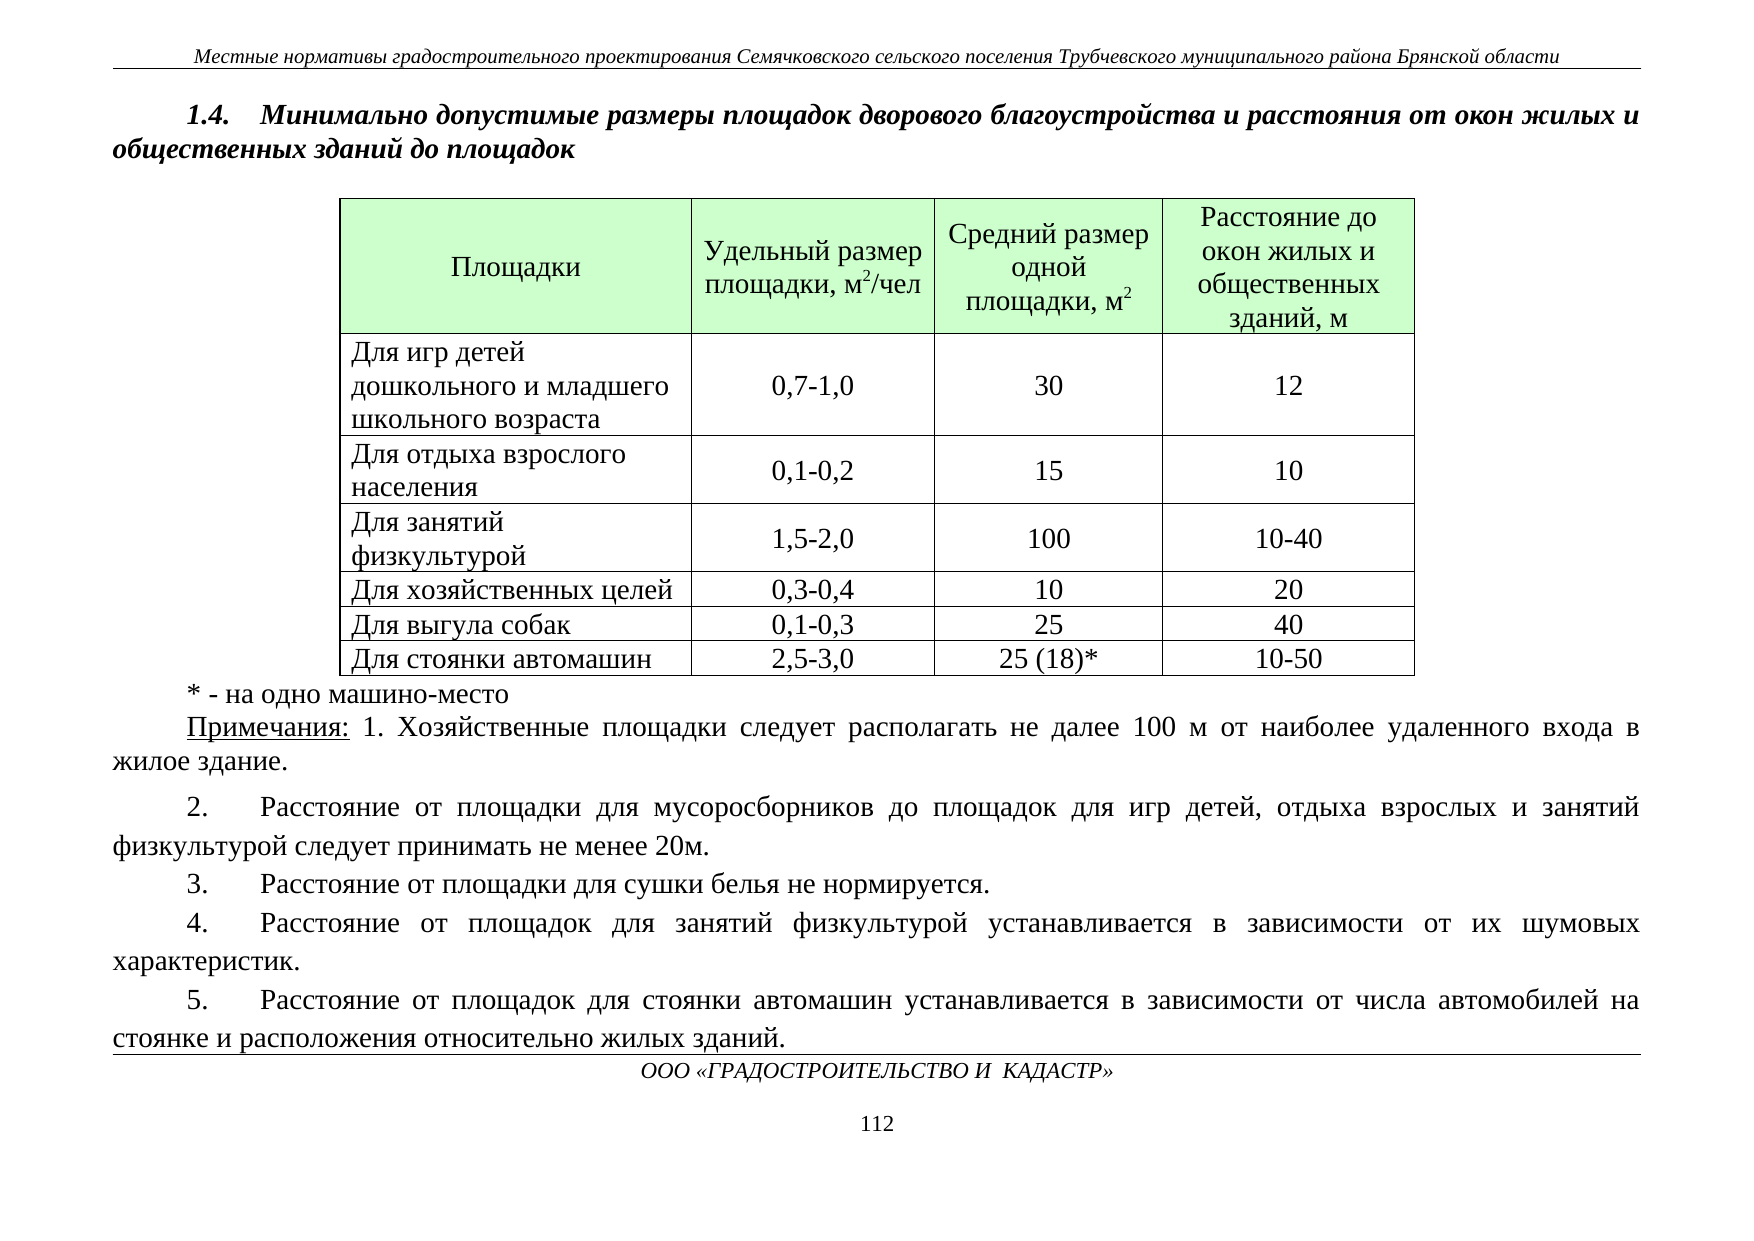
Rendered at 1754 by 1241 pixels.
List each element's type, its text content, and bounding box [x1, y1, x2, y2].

list 2. Расстояние от площадки для мусоросборников до площадок для игр детей, отдыха взрослых и занятий физкультурой следует принимать не менее 20м. [112, 789, 1641, 861]
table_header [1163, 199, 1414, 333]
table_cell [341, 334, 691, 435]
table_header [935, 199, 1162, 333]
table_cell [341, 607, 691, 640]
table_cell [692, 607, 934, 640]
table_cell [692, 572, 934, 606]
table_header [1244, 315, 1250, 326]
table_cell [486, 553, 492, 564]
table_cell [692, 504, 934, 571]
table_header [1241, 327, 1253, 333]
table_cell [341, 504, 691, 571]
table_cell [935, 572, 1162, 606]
list 5. Расстояние от площадок для стоянки автомашин устанавливается в зависимости от числа автомобилей на стоянке и расположения относительно жилых зданий. [112, 982, 1641, 1054]
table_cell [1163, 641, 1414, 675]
text Примечания: 1. Хозяйственные площадки следует располагать не далее 100 м от наиболее удаленного входа в жилое здание. [112, 709, 1641, 777]
text * - на одно машино-место [112, 676, 1641, 709]
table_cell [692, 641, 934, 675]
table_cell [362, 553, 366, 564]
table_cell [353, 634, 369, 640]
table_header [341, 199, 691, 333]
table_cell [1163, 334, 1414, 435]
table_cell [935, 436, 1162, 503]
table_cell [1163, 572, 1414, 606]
list 4. Расстояние от площадок для занятий физкультурой устанавливается в зависимости от их шумовых характеристик. [112, 905, 1641, 977]
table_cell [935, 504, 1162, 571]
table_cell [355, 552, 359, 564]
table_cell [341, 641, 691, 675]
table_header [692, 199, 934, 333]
list 1.4. Минимально допустимые размеры площадок дворового благоустройства и расстояния от окон жилых и общественных зданий до площадок [112, 97, 1641, 164]
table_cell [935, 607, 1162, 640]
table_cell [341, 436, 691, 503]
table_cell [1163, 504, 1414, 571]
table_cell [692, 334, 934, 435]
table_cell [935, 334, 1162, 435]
list 3. Расстояние от площадки для сушки белья не нормируется. [112, 866, 1641, 900]
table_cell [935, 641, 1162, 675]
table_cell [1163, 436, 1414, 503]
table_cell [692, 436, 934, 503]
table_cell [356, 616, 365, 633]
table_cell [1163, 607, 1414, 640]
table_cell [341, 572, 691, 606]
